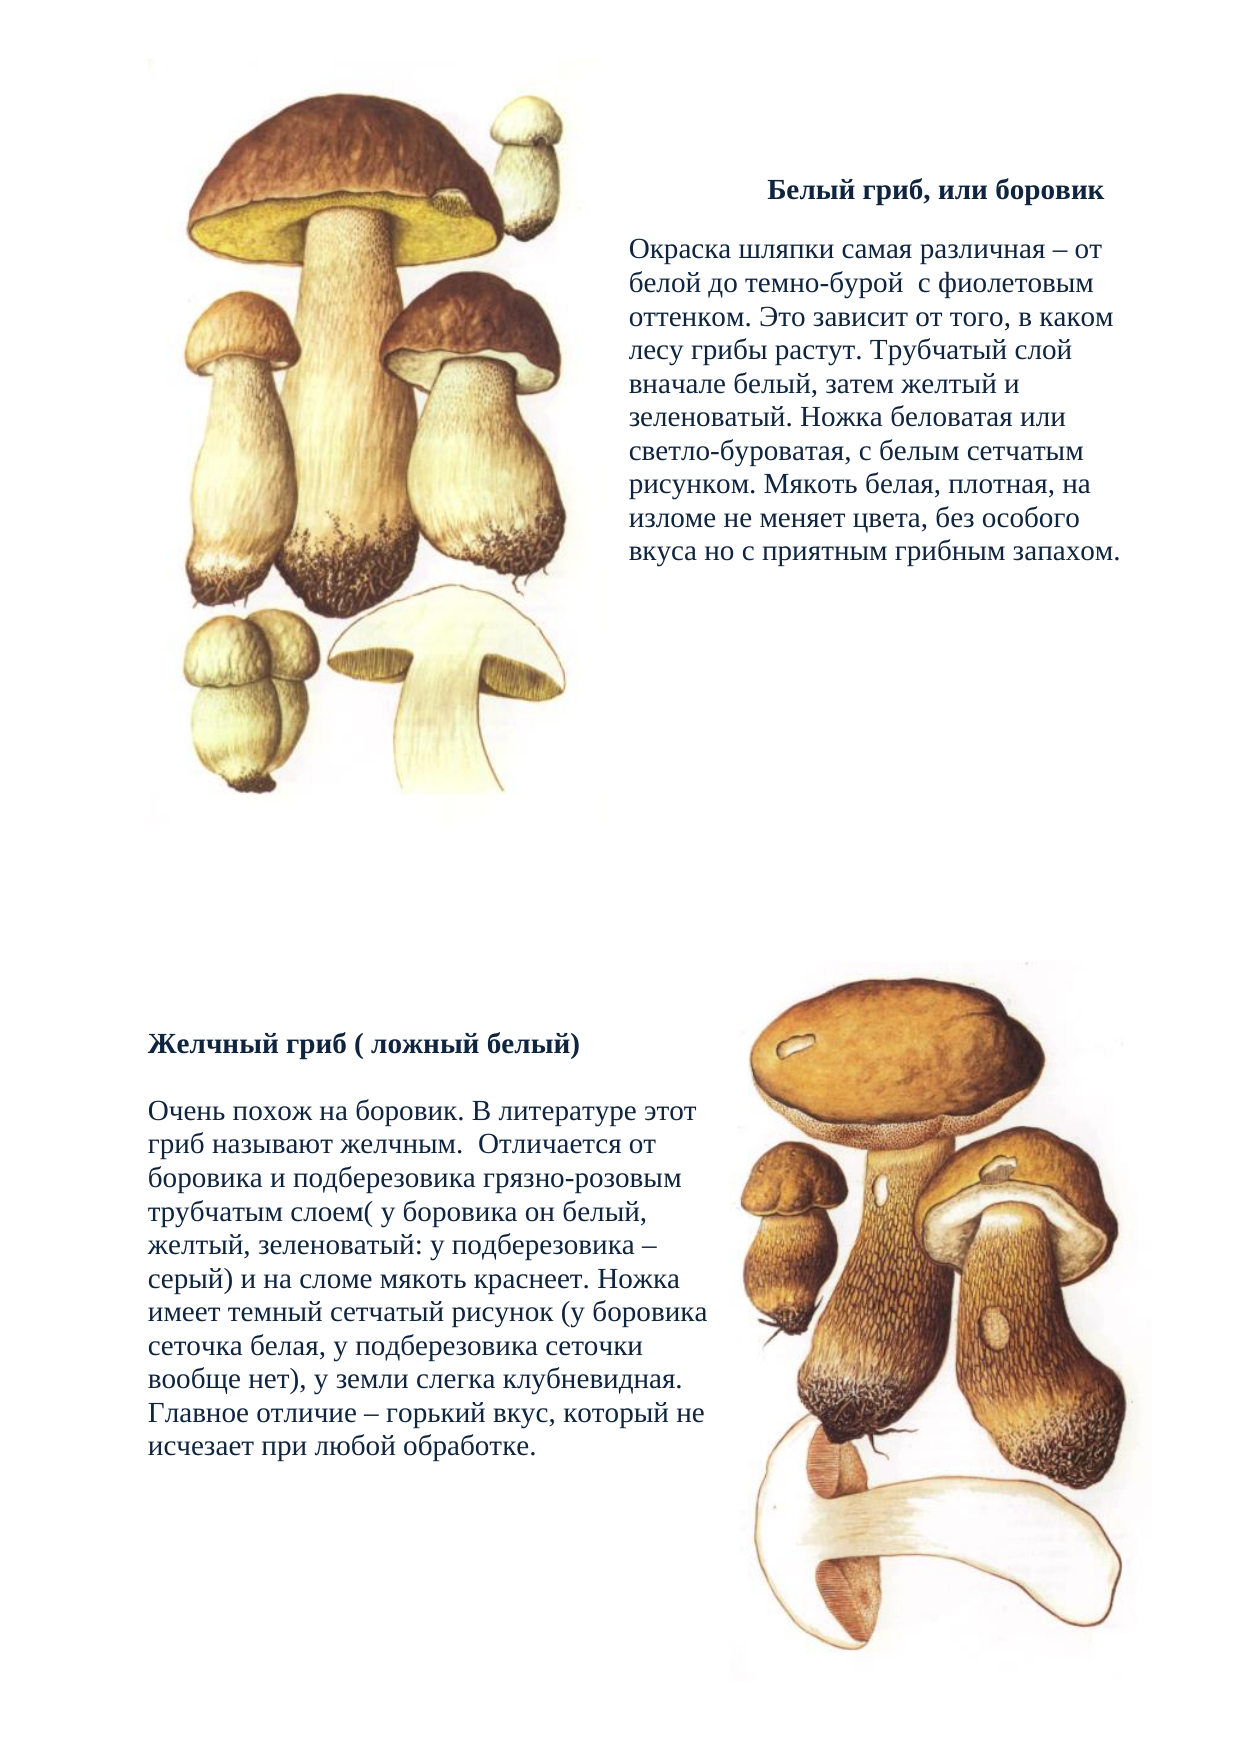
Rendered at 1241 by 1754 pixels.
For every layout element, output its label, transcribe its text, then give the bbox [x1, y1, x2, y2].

picture [729, 962, 1152, 1681]
text Очень похож на боровик. В литературе этот гриб называют желчным. Отличается от боровика и подберезовика грязно-розовым трубчатым слоем( у боровика он белый, желтый, зеленоватый: у подберезовика – серый) и на сломе мякоть краснеет. Ножка имеет темный сетчатый рисунок (у боровика сеточка белая, у подберезовика сеточки вообще нет), у земли слегка клубневидная. Главное отличие – горький вкус, который не исчезает при любой обработке. [148, 1093, 729, 1462]
text Желчный гриб ( ложный белый) [148, 1026, 729, 1059]
text Белый гриб, или боровик [610, 172, 1152, 206]
text Окраска шляпки самая различная – от белой до темно-бурой с фиолетовым оттенком. Это зависит от того, в каком лесу грибы растут. Трубчатый слой вначале белый, затем желтый и зеленоватый. Ножка беловатая или светло-буроватая, с белым сетчатым рисунком. Мякоть белая, плотная, на изломе не меняет цвета, без особого вкуса но с приятным грибным запахом. [610, 232, 1152, 567]
picture [147, 59, 610, 825]
